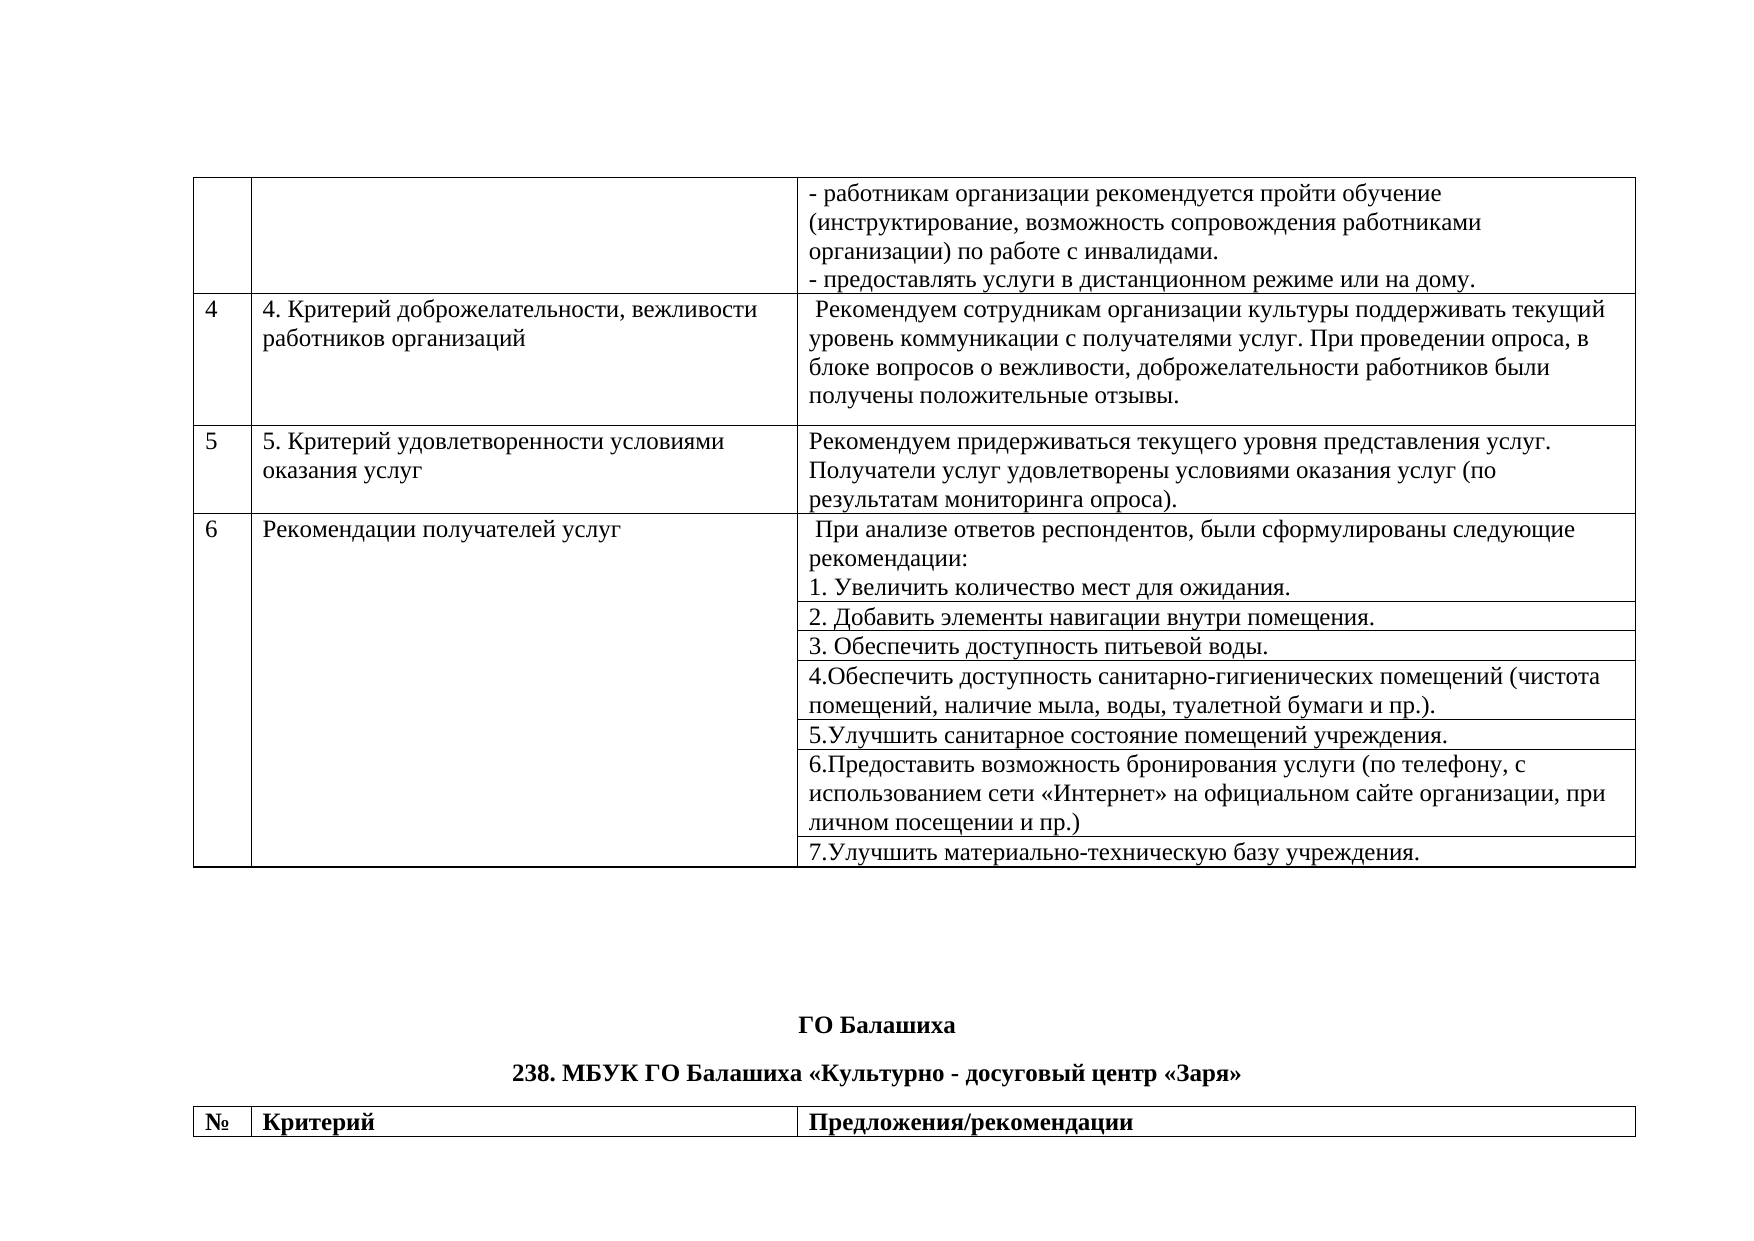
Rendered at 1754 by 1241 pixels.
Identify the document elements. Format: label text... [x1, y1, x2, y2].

table_cell 6.Предоставить возможность бронирования услуги (по телефону, с использованием сети «Интернет» на официальном сайте организации, при личном посещении и пр.) [798, 750, 1635, 836]
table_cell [252, 178, 797, 293]
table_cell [798, 178, 1635, 293]
table_cell 6 [194, 514, 251, 866]
table_cell 3 [194, 178, 251, 293]
table_cell 4. Критерий доброжелательности, вежливости работников организаций [252, 294, 797, 425]
text 238. МБУК ГО Балашиха «Культурно - досуговый центр «Заря» [118, 1058, 1636, 1087]
table_cell 5 [194, 426, 251, 513]
table_cell 4 [194, 294, 251, 425]
table_cell При анализе ответов респондентов, были сформулированы следующие рекомендации: 1. Увеличить количество мест для ожидания. [798, 514, 1635, 601]
table_header Предложения/рекомендации [798, 1107, 1635, 1136]
text ГО Балашиха [118, 1011, 1636, 1039]
table_cell 7.Улучшить материально-техническую базу учреждения. [798, 837, 1635, 866]
table_header № [194, 1107, 251, 1136]
table_cell 5. Критерий удовлетворенности условиями оказания услуг [252, 426, 797, 513]
table_cell 5.Улучшить санитарное состояние помещений учреждения. [798, 720, 1635, 748]
table_cell Рекомендации получателей услуг [252, 514, 797, 866]
table_cell 4.Обеспечить доступность санитарно-гигиенических помещений (чистота помещений, наличие мыла, воды, туалетной бумаги и пр.). [798, 661, 1635, 719]
table_header Критерий [252, 1107, 797, 1136]
table_cell 2. Добавить элементы навигации внутри помещения. [798, 602, 1635, 630]
table_cell Рекомендуем сотрудникам организации культуры поддерживать текущий уровень коммуникации с получателями услуг. При проведении опроса, в блоке вопросов о вежливости, доброжелательности работников были получены положительные отзывы. [798, 294, 1635, 425]
table_cell Рекомендуем придерживаться текущего уровня представления услуг. Получатели услуг удовлетворены условиями оказания услуг (по результатам мониторинга опроса). [798, 426, 1635, 513]
table_cell 3. Обеспечить доступность питьевой воды. [798, 631, 1635, 660]
